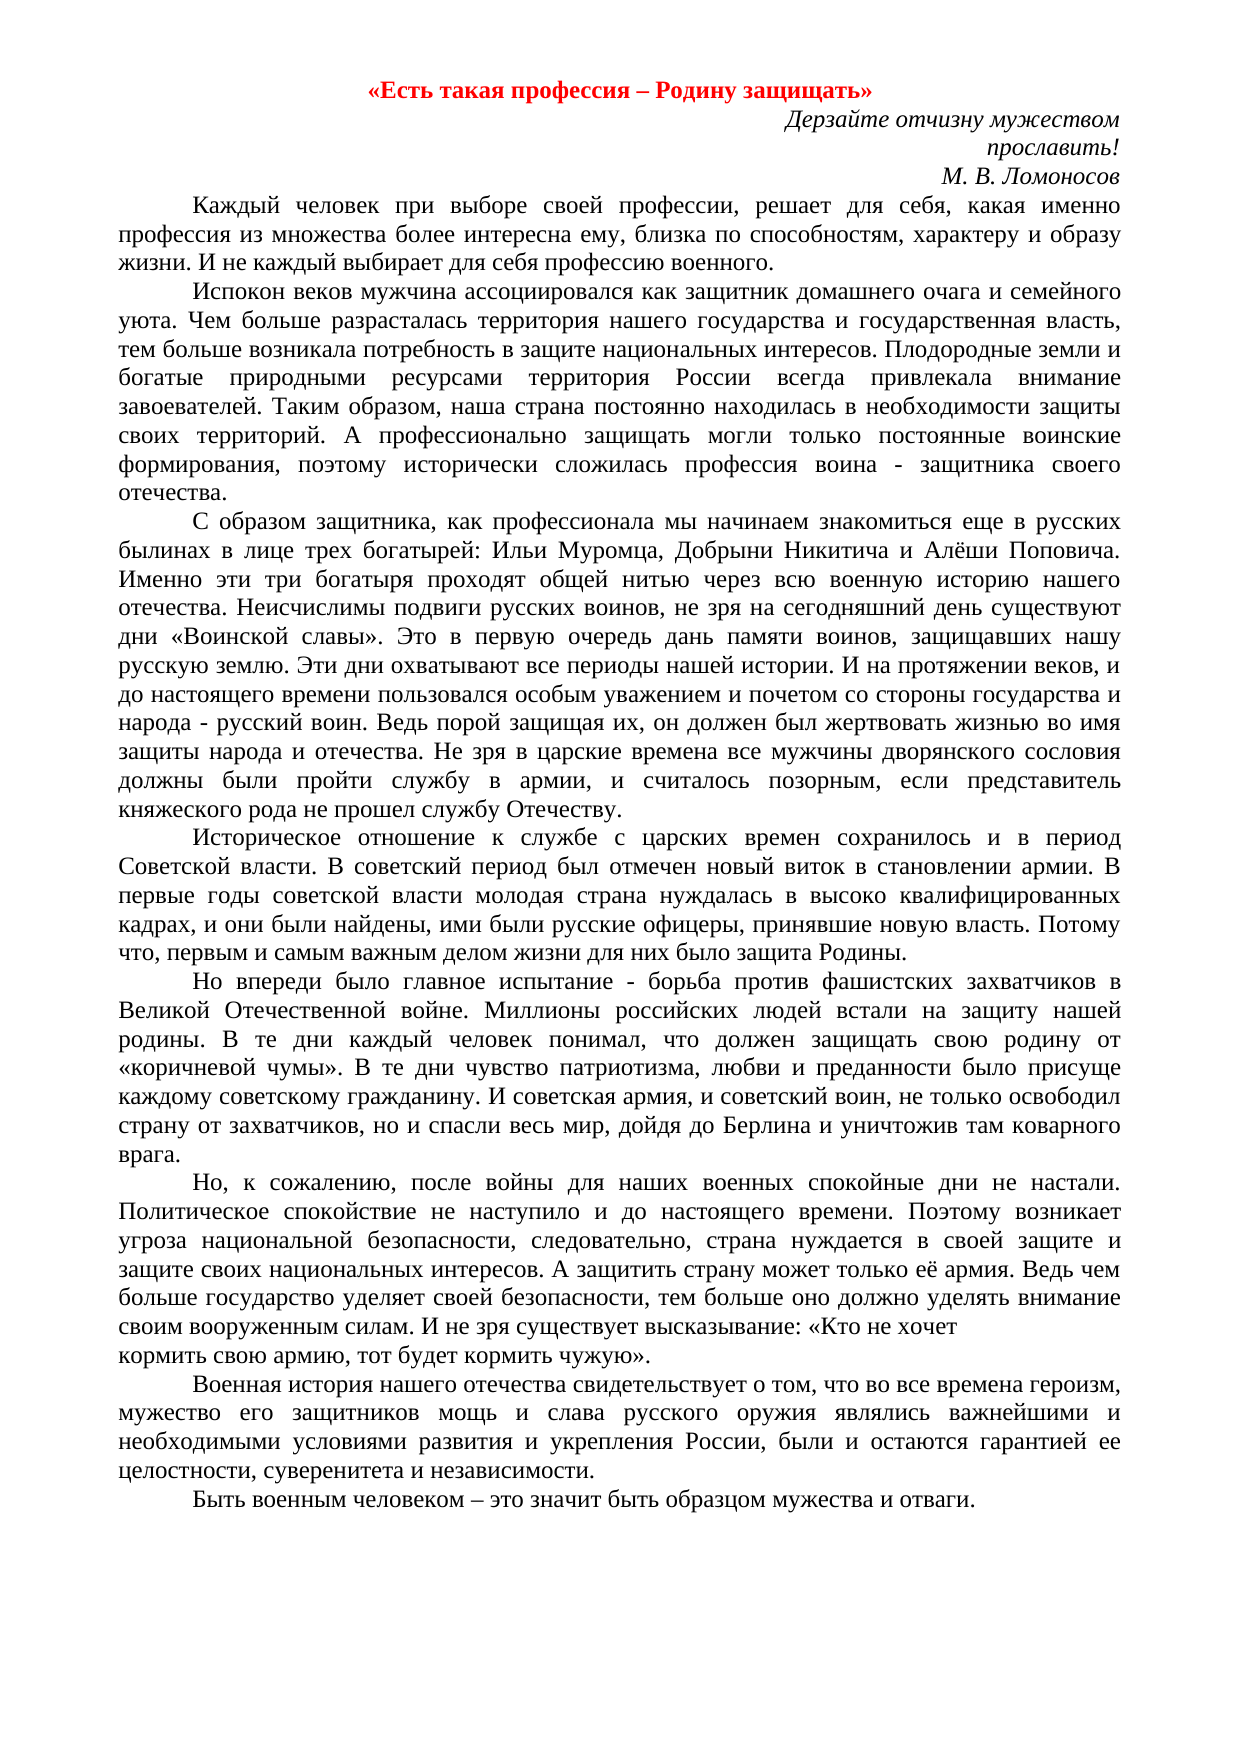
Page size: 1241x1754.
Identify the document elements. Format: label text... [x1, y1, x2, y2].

text Но впереди было главное испытание - борьба против фашистских захватчиков в Великой Отечественной войне. Миллионы российских людей встали на защиту нашей родины. В те дни каждый человек понимал, что должен защищать свою родину от «коричневой чумы». В те дни чувство патриотизма, любви и преданности было присуще каждому советскому гражданину. И советская армия, и советский воин, не только освободил страну от захватчиков, но и спасли весь мир, дойдя до Берлина и уничтожив там коварного врага. [118, 966, 1122, 1167]
text М. В. Ломоносов [118, 161, 1122, 190]
text Быть военным человеком – это значит быть образцом мужества и отваги. [118, 1484, 1122, 1512]
text кормить свою армию, тот будет кормить чужую». [118, 1340, 1122, 1369]
text С образом защитника, как профессионала мы начинаем знакомиться еще в русских былинах в лице трех богатырей: Ильи Муромца, Добрыни Никитича и Алёши Поповича. Именно эти три богатыря проходят общей нитью через всю военную историю нашего отечества. Неисчислимы подвиги русских воинов, не зря на сегодняшний день существуют дни «Воинской славы». Это в первую очередь дань памяти воинов, защищавших нашу русскую землю. Эти дни охватывают все периоды нашей истории. И на протяжении веков, и до настоящего времени пользовался особым уважением и почетом со стороны государства и народа - русский воин. Ведь порой защищая их, он должен был жертвовать жизнью во имя защиты народа и отечества. Не зря в царские времена все мужчины дворянского сословия должны были пройти службу в армии, и считалось позорным, если представитель княжеского рода не прошел службу Отечеству. [118, 506, 1122, 822]
text Историческое отношение к службе с царских времен сохранилось и в период Советской власти. В советский период был отмечен новый виток в становлении армии. В первые годы советской власти молодая страна нуждалась в высоко квалифицированных кадрах, и они были найдены, ими были русские офицеры, принявшие новую власть. Потому что, первым и самым важным делом жизни для них было защита Родины. [118, 822, 1122, 966]
text Военная история нашего отечества свидетельствует о том, что во все времена героизм, мужество его защитников мощь и слава русского оружия являлись важнейшими и необходимыми условиями развития и укрепления России, были и остаются гарантией ее целостности, суверенитета и независимости. [118, 1369, 1122, 1484]
text прославить! [118, 132, 1122, 161]
text Каждый человек при выборе своей профессии, решает для себя, какая именно профессия из множества более интересна ему, близка по способностям, характеру и образу жизни. И не каждый выбирает для себя профессию военного. [118, 190, 1122, 276]
text «Есть такая профессия – Родину защищать» [118, 75, 1122, 104]
text Но, к сожалению, после войны для наших военных спокойные дни не настали. Политическое спокойствие не наступило и до настоящего времени. Поэтому возникает угроза национальной безопасности, следовательно, страна нуждается в своей защите и защите своих национальных интересов. А защитить страну может только её армия. Ведь чем больше государство уделяет своей безопасности, тем больше оно должно уделять внимание своим вооруженным силам. И не зря существует высказывание: «Кто не хочет [118, 1167, 1122, 1340]
text Испокон веков мужчина ассоциировался как защитник домашнего очага и семейного уюта. Чем больше разрасталась территория нашего государства и государственная власть, тем больше возникала потребность в защите национальных интересов. Плодородные земли и богатые природными ресурсами территория России всегда привлекала внимание завоевателей. Таким образом, наша страна постоянно находилась в необходимости защиты своих территорий. А профессионально защищать могли только постоянные воинские формирования, поэтому исторически сложилась профессия воина - защитника своего отечества. [118, 276, 1122, 506]
text Дерзайте отчизну мужеством [118, 104, 1122, 132]
